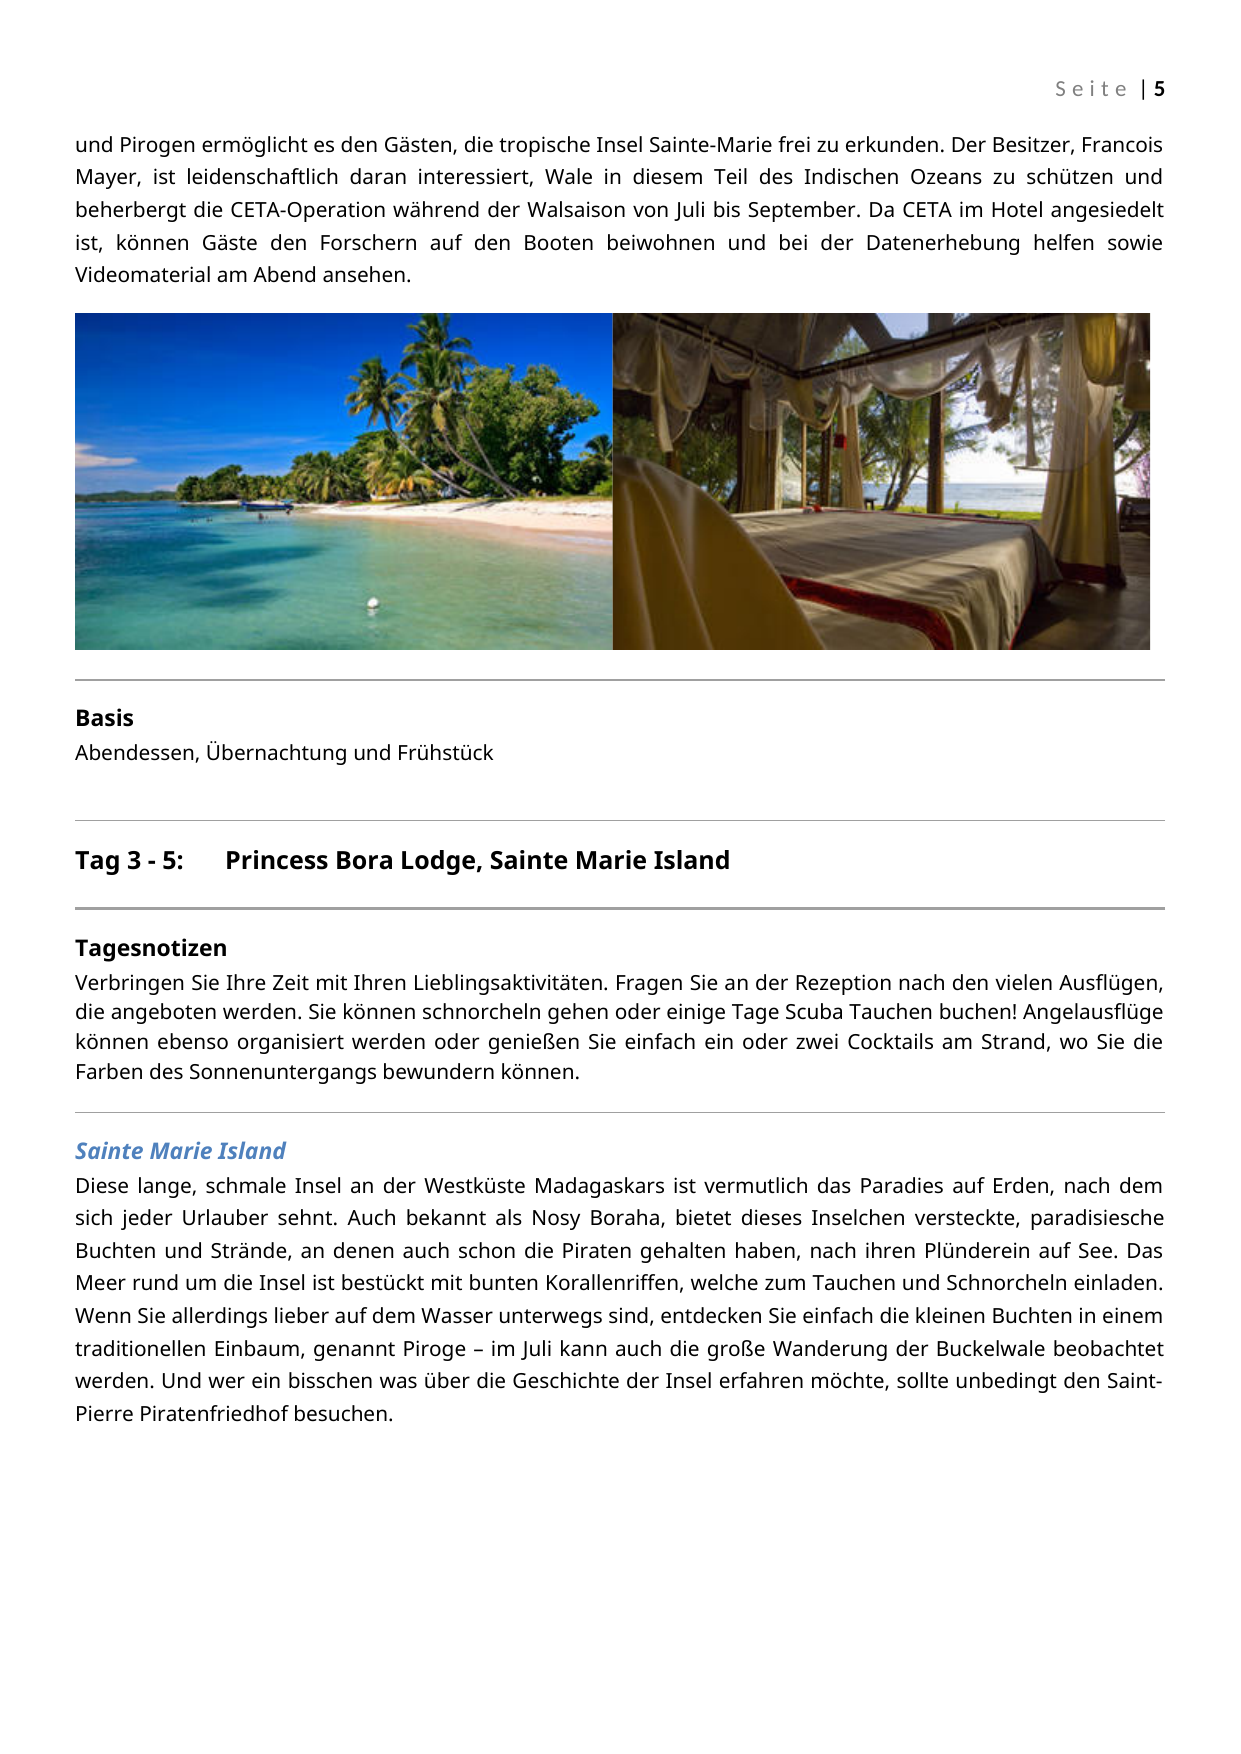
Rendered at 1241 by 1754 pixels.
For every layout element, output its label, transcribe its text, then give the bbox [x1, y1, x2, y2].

subtitle Tagesnotizen [75, 932, 1165, 963]
text Diese lange, schmale Insel an der Westküste Madagaskars ist vermutlich das Paradies auf Erden, nach dem sich jeder Urlauber sehnt. Auch bekannt als Nosy Boraha, bietet dieses Inselchen versteckte, paradisiesche Buchten und Strände, an denen auch schon die Piraten gehalten haben, nach ihren Plünderein auf See. Das Meer rund um die Insel ist bestückt mit bunten Korallenriffen, welche zum Tauchen und Schnorcheln einladen. Wenn Sie allerdings lieber auf dem Wasser unterwegs sind, entdecken Sie einfach die kleinen Buchten in einem traditionellen Einbaum, genannt Piroge – im Juli kann auch die große Wanderung der Buckelwale beobachtet werden. Und wer ein bisschen was über die Geschichte der Insel erfahren möchte, sollte unbedingt den Saint-Pierre Piratenfriedhof besuchen. [75, 1171, 1165, 1427]
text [75, 130, 1165, 289]
subtitle Tag 3 - 5: Princess Bora Lodge, Sainte Marie Island [75, 842, 1165, 876]
text Verbringen Sie Ihre Zeit mit Ihren Lieblingsaktivitäten. Fragen Sie an der Rezeption nach den vielen Ausflügen, die angeboten werden. Sie können schnorcheln gehen oder einige Tage Scuba Tauchen buchen! Angelausflüge können ebenso organisiert werden oder genießen Sie einfach ein oder zwei Cocktails am Strand, wo Sie die Farben des Sonnenuntergangs bewundern können. [75, 968, 1165, 1085]
text Abendessen, Übernachtung und Frühstück [75, 738, 1165, 766]
subtitle Basis [75, 702, 1165, 733]
subtitle Sainte Marie Island [75, 1135, 1165, 1166]
